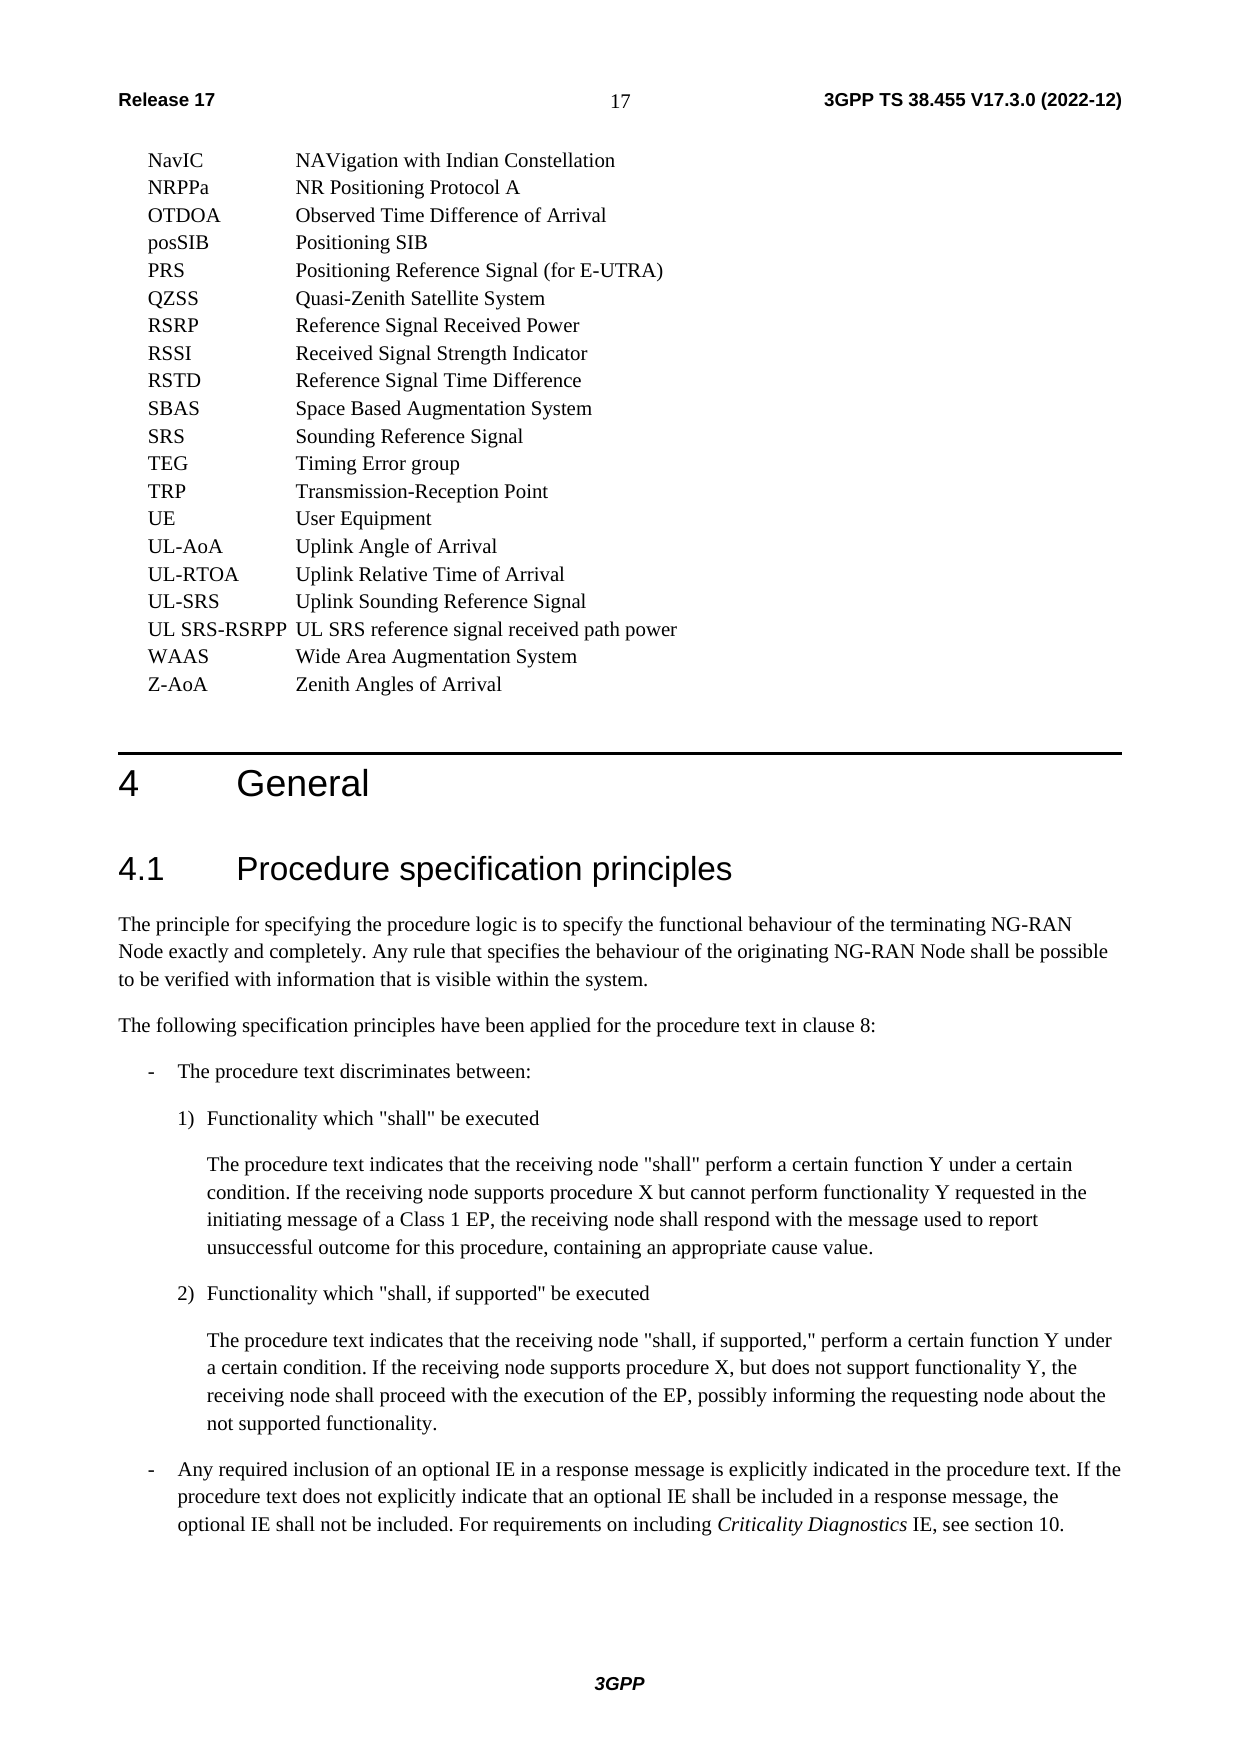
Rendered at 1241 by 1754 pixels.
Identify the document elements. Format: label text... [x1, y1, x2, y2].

text - Any required inclusion of an optional IE in a response message is explicitly indicated in the procedure text. If the procedure text does not explicitly indicate that an optional IE shall be included in a response message, the optional IE shall not be included. For requirements on including Criticality Diagnostics IE, see section 10. [148, 1457, 1122, 1536]
text The procedure text indicates that the receiving node "shall" perform a certain function Y under a certain condition. If the receiving node supports procedure X but cannot perform functionality Y requested in the initiating message of a Class 1 EP, the receiving node shall respond with the message used to report unsuccessful outcome for this procedure, containing an appropriate cause value. [177, 1152, 1122, 1259]
text The following specification principles have been applied for the procedure text in clause 8: [118, 1013, 1122, 1037]
text The principle for specifying the procedure logic is to specify the functional behaviour of the terminating NG-RAN Node exactly and completely. Any rule that specifies the behaviour of the originating NG-RAN Node shall be possible to be verified with information that is visible within the system. [118, 912, 1122, 991]
text PRS Positioning Reference Signal (for E-UTRA) [148, 258, 1122, 282]
text 1) Functionality which "shall" be executed [177, 1106, 1122, 1130]
text WAAS Wide Area Augmentation System [148, 644, 1122, 668]
subtitle 4.1 Procedure specification principles [118, 849, 1122, 887]
text UL SRS-RSRPP UL SRS reference signal received path power [148, 617, 1122, 641]
text OTDOA Observed Time Difference of Arrival [148, 203, 1122, 227]
text RSRP Reference Signal Received Power [148, 313, 1122, 337]
text SBAS Space Based Augmentation System [148, 396, 1122, 420]
text posSIB Positioning SIB [148, 230, 1122, 254]
text - The procedure text discriminates between: [148, 1059, 1122, 1083]
text UL-SRS Uplink Sounding Reference Signal [148, 589, 1122, 613]
text UL-AoA Uplink Angle of Arrival [148, 534, 1122, 558]
text TEG Timing Error group [148, 451, 1122, 475]
text SRS Sounding Reference Signal [148, 423, 1122, 448]
text RSTD Reference Signal Time Difference [148, 368, 1122, 392]
text The procedure text indicates that the receiving node "shall, if supported," perform a certain function Y under a certain condition. If the receiving node supports procedure X, but does not support functionality Y, the receiving node shall proceed with the execution of the EP, possibly informing the requesting node about the not supported functionality. [177, 1328, 1122, 1434]
text RSSI Received Signal Strength Indicator [148, 341, 1122, 365]
text TRP Transmission-Reception Point [148, 479, 1122, 503]
subtitle 4 General [118, 755, 1122, 805]
text NavIC NAVigation with Indian Constellation [148, 147, 1122, 172]
text QZSS Quasi-Zenith Satellite System [148, 286, 1122, 309]
text 2) Functionality which "shall, if supported" be executed [177, 1281, 1122, 1305]
text UE User Equipment [148, 506, 1122, 530]
text UL-RTOA Uplink Relative Time of Arrival [148, 562, 1122, 586]
text NRPPa NR Positioning Protocol A [148, 175, 1122, 199]
text Z-AoA Zenith Angles of Arrival [148, 672, 1122, 696]
